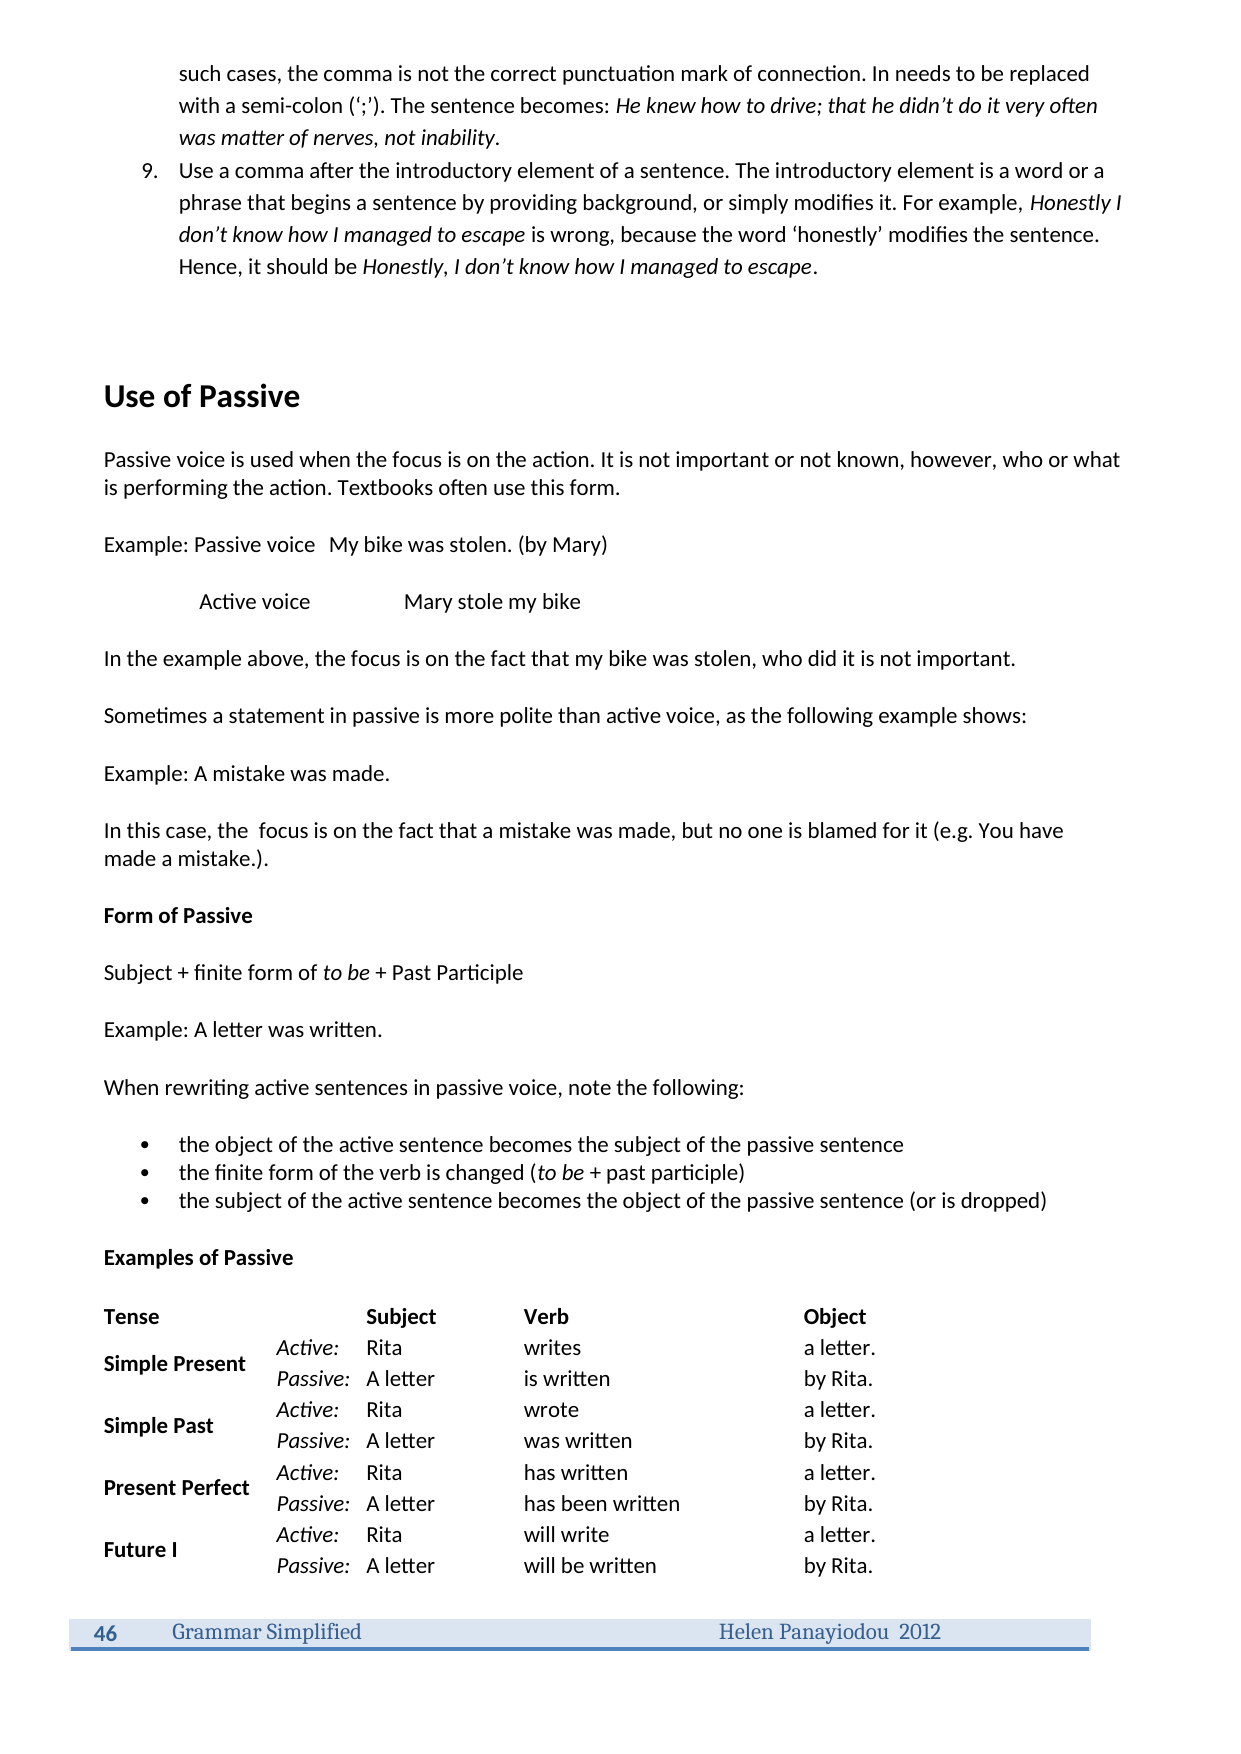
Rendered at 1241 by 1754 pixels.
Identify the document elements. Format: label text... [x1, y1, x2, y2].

table_cell by Rita. [802, 1425, 977, 1456]
table_cell by Rita. [802, 1487, 977, 1518]
table_cell has written [522, 1456, 802, 1487]
text Examples of Passive [103, 1243, 1123, 1271]
text Example: A letter was written. [103, 1016, 1123, 1044]
list the object of the active sentence becomes the subject of the passive sentence [141, 1130, 1123, 1158]
table_cell Passive: [275, 1487, 364, 1518]
list the subject of the active sentence becomes the object of the passive sentence (or is dropped) [141, 1186, 1123, 1214]
text Subject + finite form of to be + Past Participle [103, 958, 1123, 986]
table_cell Simple Past [102, 1394, 275, 1456]
table_cell by Rita. [802, 1363, 977, 1394]
text In this case, the focus is on the fact that a mistake was made, but no one is blamed for it (e.g. You have made a mistake.). [103, 816, 1123, 872]
table_cell Rita [364, 1394, 522, 1425]
table_header Tense [102, 1300, 364, 1332]
table_cell A letter [364, 1550, 522, 1581]
text Active voice Mary stole my bike [103, 587, 1123, 615]
table_cell Rita [364, 1456, 522, 1487]
table_cell Passive: [275, 1425, 364, 1456]
table_cell was written [522, 1425, 802, 1456]
table_cell a letter. [802, 1332, 977, 1363]
table_cell writes [522, 1332, 802, 1363]
table_header Verb [522, 1300, 802, 1332]
table_cell a letter. [802, 1394, 977, 1425]
table_cell a letter. [802, 1456, 977, 1487]
text Example: Passive voice My bike was stolen. (by Mary) [103, 530, 1123, 558]
table_cell Rita [364, 1332, 522, 1363]
table_cell is written [522, 1363, 802, 1394]
table_cell Passive: [275, 1550, 364, 1581]
table_header Subject [364, 1300, 522, 1332]
text In the example above, the focus is on the fact that my bike was stolen, who did it is not important. [103, 644, 1123, 672]
table_cell Active: [275, 1394, 364, 1425]
table_header Object [802, 1300, 977, 1332]
table_cell Passive: [275, 1363, 364, 1394]
table_cell Rita [364, 1519, 522, 1549]
text Example: A mistake was made. [103, 759, 1123, 787]
table_cell Active: [275, 1332, 364, 1363]
table_cell Present Perfect [102, 1456, 275, 1518]
list the finite form of the verb is changed (to be + past participle) [141, 1158, 1123, 1186]
table_cell has been written [522, 1487, 802, 1518]
table_cell A letter [364, 1487, 522, 1518]
table_cell Active: [275, 1456, 364, 1487]
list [141, 59, 1123, 152]
subtitle Form of Passive [103, 901, 1123, 929]
text Passive voice is used when the focus is on the action. It is not important or not known, however, who or what is performing the action. Textbooks often use this form. [103, 445, 1123, 501]
table_cell Simple Present [102, 1332, 275, 1394]
table_cell will write [522, 1519, 802, 1549]
subtitle Use of Passive [103, 375, 1123, 416]
table_cell by Rita. [802, 1550, 977, 1581]
table_cell wrote [522, 1394, 802, 1425]
table_cell A letter [364, 1425, 522, 1456]
table_cell A letter [364, 1363, 522, 1394]
table_cell Active: [275, 1519, 364, 1549]
table_cell will be written [522, 1550, 802, 1581]
table_cell a letter. [802, 1519, 977, 1549]
text Sometimes a statement in passive is more polite than active voice, as the following example shows: [103, 702, 1123, 730]
text When rewriting active sentences in passive voice, note the following: [103, 1073, 1123, 1101]
table_cell Future I [102, 1519, 275, 1581]
list Use a comma after the introductory element of a sentence. The introductory element is a word or a phrase that begins a sentence by providing background, or simply modifies it. For example, Honestly I don’t know how I managed to escape is wrong, because the word ‘honestly’ modifies the sentence. Hence, it should be Honestly, I don’t know how I managed to escape. [141, 156, 1123, 280]
